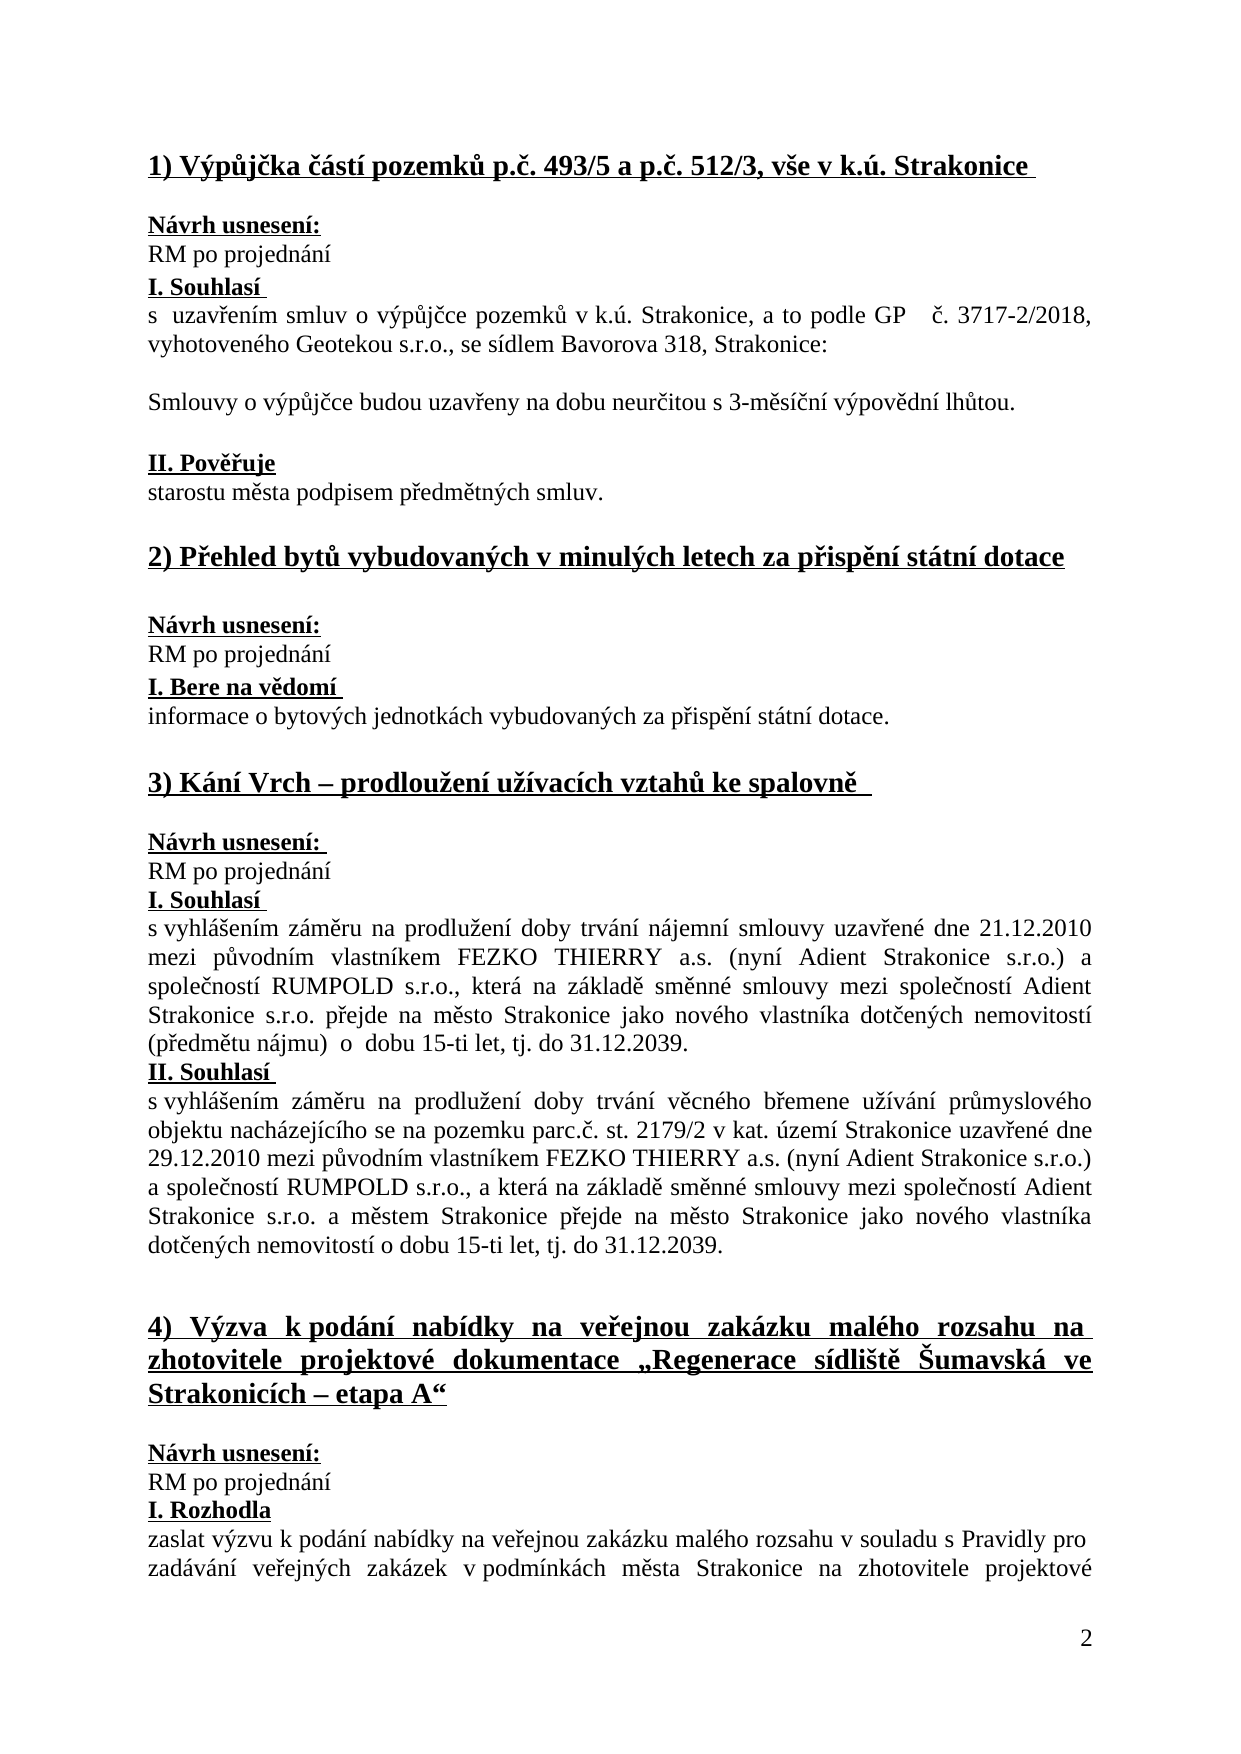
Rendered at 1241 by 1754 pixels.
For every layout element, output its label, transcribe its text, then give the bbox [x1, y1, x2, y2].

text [148, 1524, 1093, 1582]
subtitle 4) Výzva k podání nabídky na veřejnou zakázku malého rozsahu na zhotovitele projektové dokumentace „Regenerace sídliště Šumavská ve Strakonicích – etapa A“ [148, 1339, 1093, 1371]
subtitle II. Pověřuje [148, 448, 1093, 477]
text Návrh usnesení: [148, 210, 1093, 239]
subtitle I. Souhlasí [148, 885, 1093, 913]
text Návrh usnesení: [148, 1438, 1093, 1467]
subtitle 2) Přehled bytů vybudovaných v minulých letech za přispění státní dotace [148, 539, 1093, 572]
text RM po projednání [148, 239, 1093, 267]
text Návrh usnesení: [148, 611, 1093, 639]
text s uzavřením smluv o výpůjčce pozemků v k.ú. Strakonice, a to podle GP č. 3717-2/2018, vyhotoveného Geotekou s.r.o., se sídlem Bavorova 318, Strakonice: [148, 300, 1093, 358]
text Smlouvy o výpůjčce budou uzavřeny na dobu neurčitou s 3-měsíční výpovědní lhůtou. [148, 387, 1093, 415]
text s vyhlášením záměru na prodlužení doby trvání věcného břemene užívání průmyslového objektu nacházejícího se na pozemku parc.č. st. 2179/2 v kat. území Strakonice uzavřené dne 29.12.2010 mezi původním vlastníkem FEZKO THIERRY a.s. (nyní Adient Strakonice s.r.o.) a společností RUMPOLD s.r.o., a která na základě směnné smlouvy mezi společností Adient Strakonice s.r.o. a městem Strakonice přejde na město Strakonice jako nového vlastníka dotčených nemovitostí o dobu 15-ti let, tj. do 31.12.2039. [148, 1086, 1093, 1258]
text Návrh usnesení: [148, 827, 1093, 856]
subtitle 3) Kání Vrch – prodloužení užívacích vztahů ke spalovně [148, 765, 1093, 798]
subtitle I. Souhlasí [148, 272, 1093, 300]
text s vyhlášením záměru na prodlužení doby trvání nájemní smlouvy uzavřené dne 21.12.2010 mezi původním vlastníkem FEZKO THIERRY a.s. (nyní Adient Strakonice s.r.o.) a společností RUMPOLD s.r.o., která na základě směnné smlouvy mezi společností Adient Strakonice s.r.o. přejde na město Strakonice jako nového vlastníka dotčených nemovitostí (předmětu nájmu) o dobu 15-ti let, tj. do 31.12.2039. [148, 913, 1093, 1057]
subtitle I. Bere na vědomí [148, 672, 1093, 701]
subtitle II. Souhlasí [148, 1057, 1093, 1086]
text informace o bytových jednotkách vybudovaných za přispění státní dotace. [148, 701, 1093, 730]
subtitle 1) Výpůjčka částí pozemků p.č. 493/5 a p.č. 512/3, vše v k.ú. Strakonice [148, 148, 1093, 181]
text RM po projednání [148, 856, 1093, 885]
text starostu města podpisem předmětných smluv. [148, 477, 1093, 506]
text RM po projednání [148, 639, 1093, 668]
subtitle 4) Výzva k podání nabídky na veřejnou zakázku malého rozsahu na zhotovitele projektové dokumentace „Regenerace sídliště Šumavská ve Strakonicích – etapa A“ [148, 1309, 1093, 1338]
text RM po projednání [148, 1467, 1093, 1496]
subtitle I. Rozhodla [148, 1496, 1093, 1524]
subtitle 4) Výzva k podání nabídky na veřejnou zakázku malého rozsahu na zhotovitele projektové dokumentace „Regenerace sídliště Šumavská ve Strakonicích – etapa A“ [148, 1373, 1093, 1409]
